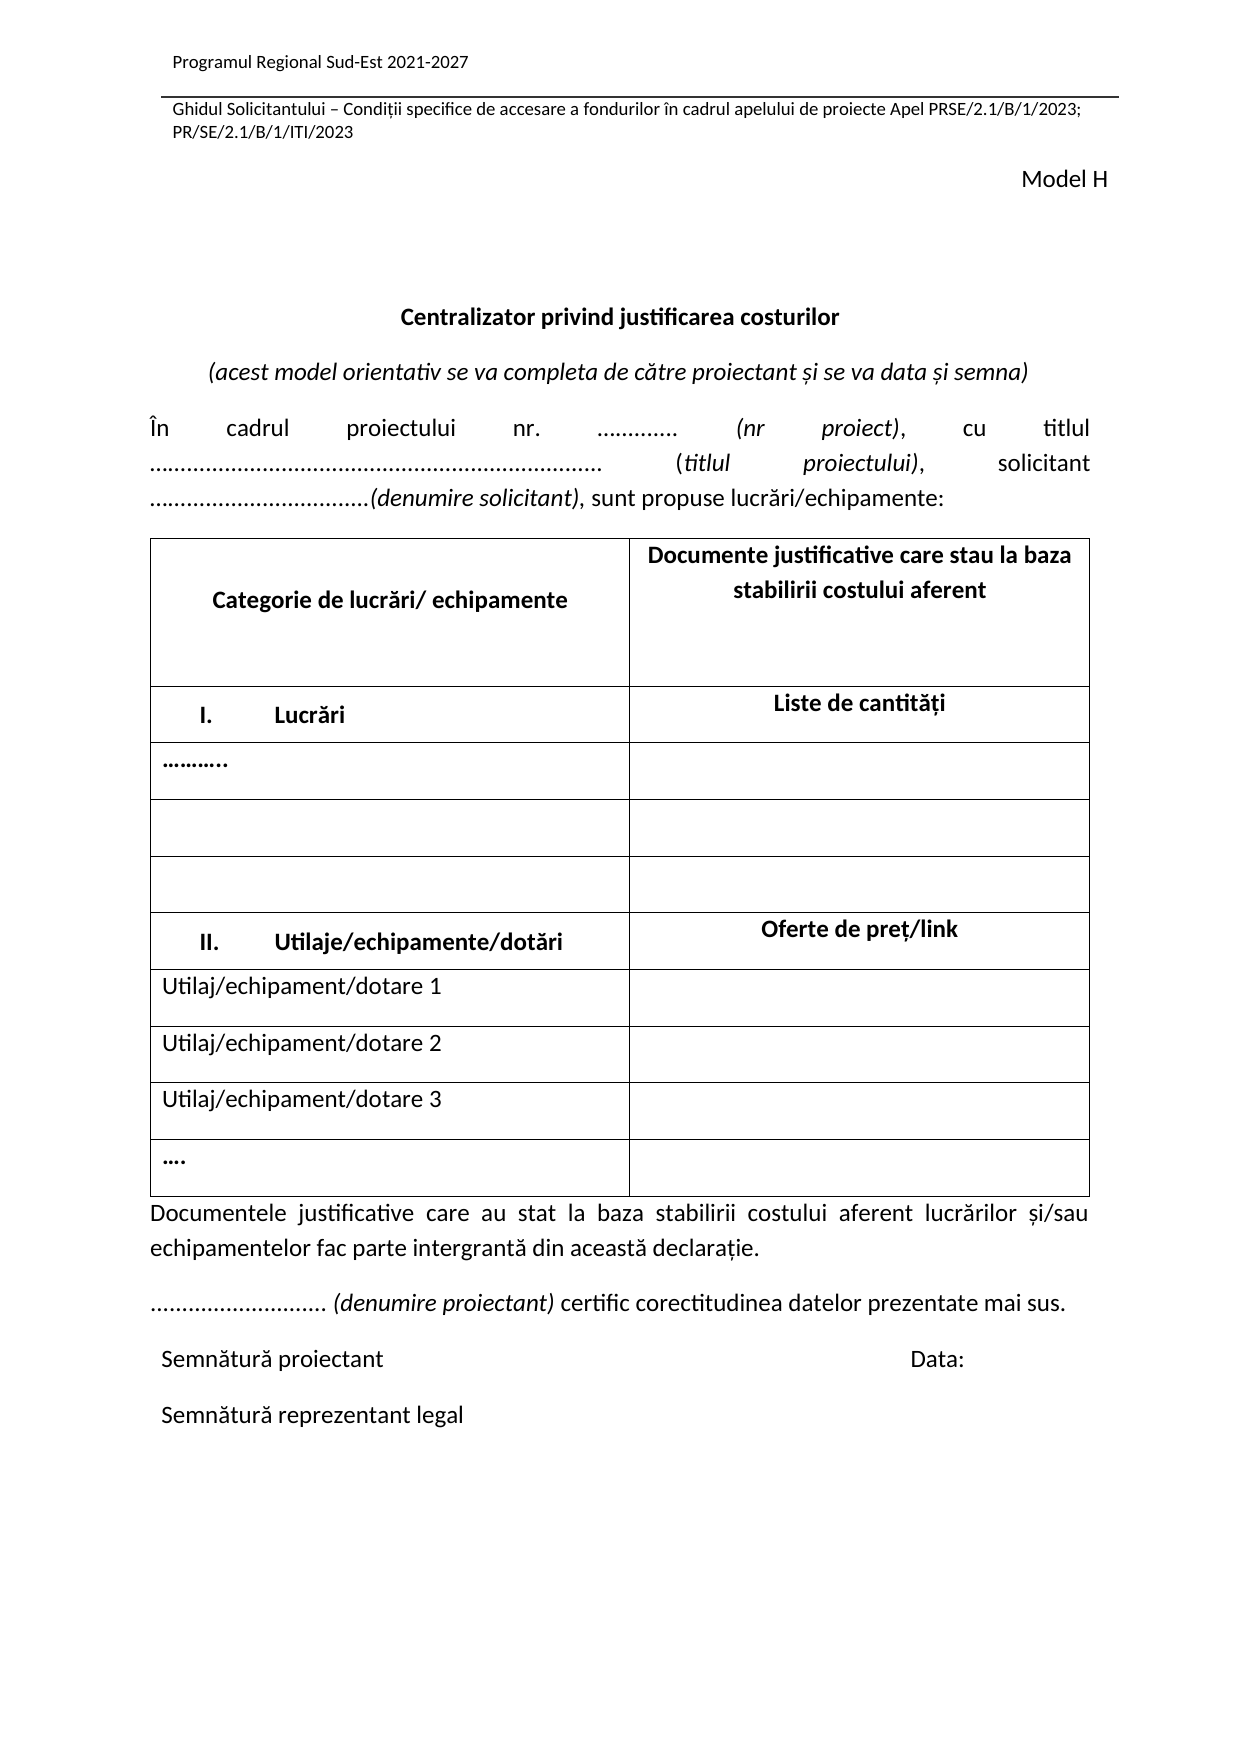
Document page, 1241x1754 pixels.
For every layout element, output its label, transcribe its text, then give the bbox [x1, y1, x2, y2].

table_cell [151, 800, 629, 856]
text Centralizator privind justificarea costurilor [150, 301, 1090, 331]
table_cell Lucrări [151, 687, 629, 742]
table_cell Utilaj/echipament/dotare 3 [151, 1083, 629, 1139]
table_cell [630, 1083, 1089, 1139]
table_cell [630, 1140, 1089, 1196]
text În cadrul proiectului nr. ….......... (nr proiect), cu titlul …..................................................................... (titlul proiectului), solicitant …................................(denumire solicitant), sunt propuse lucrări/echipamente: [150, 412, 1090, 513]
table_cell Oferte de preț/link [630, 913, 1089, 969]
table_cell [151, 857, 629, 912]
table_cell Utilaj/echipament/dotare 2 [151, 1027, 629, 1082]
table_cell …. [151, 1140, 629, 1196]
text ............................ (denumire proiectant) certific corectitudinea datelor prezentate mai sus. [150, 1287, 1090, 1318]
table_cell Liste de cantități [630, 687, 1089, 742]
table_cell [630, 1027, 1089, 1082]
table_header Data: [622, 1343, 1090, 1455]
table_header Categorie de lucrări/ echipamente [151, 539, 629, 686]
table_cell Utilaj/echipament/dotare 1 [151, 970, 629, 1026]
table_cell ……….. [151, 743, 629, 799]
text (acest model orientativ se va completa de către proiectant și se va data și semna) [150, 356, 1090, 387]
table_header Model H [161, 163, 1119, 194]
table_cell [630, 743, 1089, 799]
text Documentele justificative care au stat la baza stabilirii costului aferent lucrărilor și/sau echipamentelor fac parte intergrantă din această declarație. [150, 1197, 1090, 1262]
table_cell [630, 970, 1089, 1026]
table_cell [630, 800, 1089, 856]
table_header Documente justificative care stau la baza stabilirii costului aferent [630, 539, 1089, 686]
table_cell Utilaje/echipamente/dotări [151, 913, 629, 969]
table_header Semnătură proiectant Semnătură reprezentant legal [150, 1343, 622, 1455]
table_cell [630, 857, 1089, 912]
